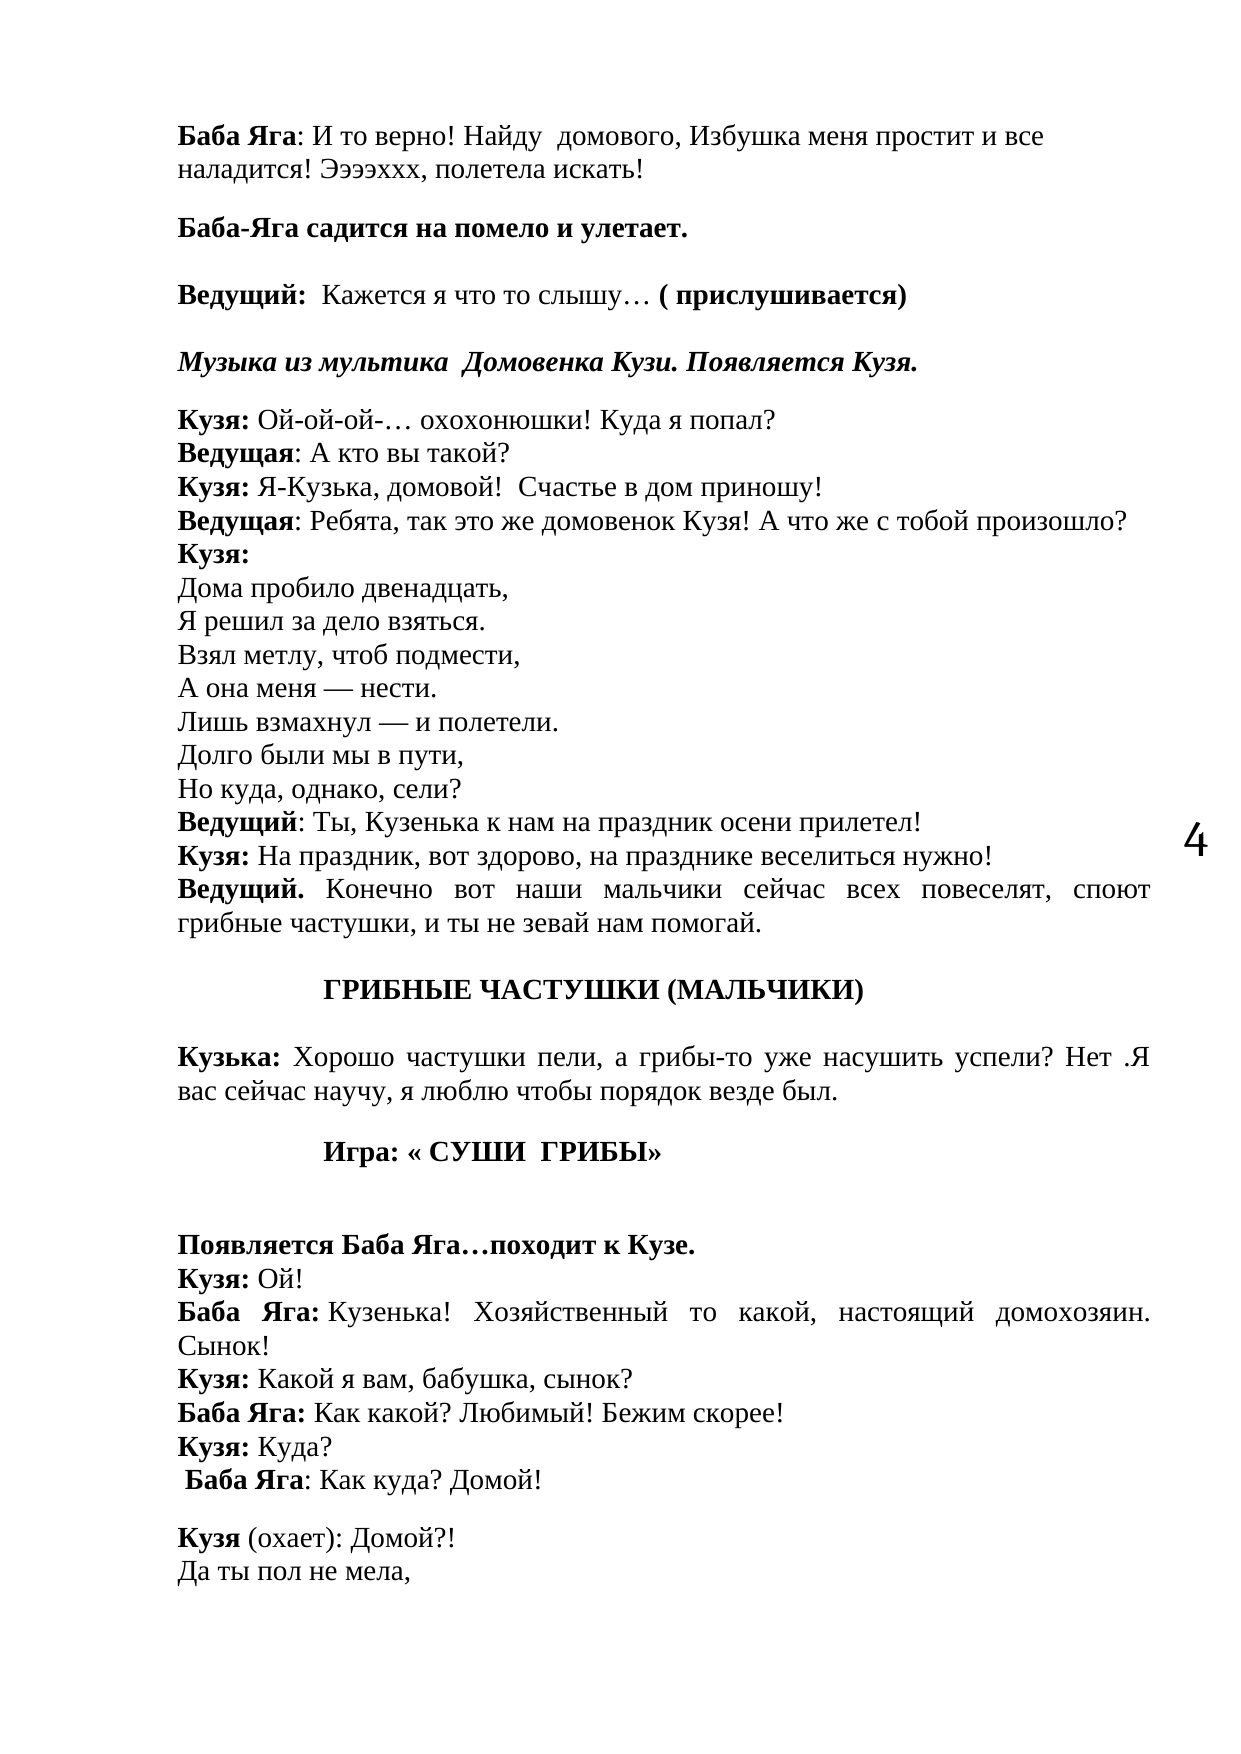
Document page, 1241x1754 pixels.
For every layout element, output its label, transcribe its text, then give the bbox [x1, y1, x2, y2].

text Кузька: Хорошо частушки пели, а грибы-то уже насушить успели? Нет .Я вас сейчас научу, я люблю чтобы порядок везде был. [177, 1006, 1152, 1106]
text Ведущая: А кто вы такой? [177, 436, 1152, 469]
text Кузя: Ой! [177, 1261, 1152, 1294]
text Музыка из мультика Домовенка Кузи. Появляется Кузя. [177, 311, 1152, 378]
text Кузя: Куда? [177, 1429, 1152, 1462]
text Ведущий. Конечно вот наши мальчики сейчас всех повеселят, споют грибные частушки, и ты не зевай нам помогай. [177, 872, 1152, 939]
text Появляется Баба Яга…походит к Кузе. [177, 1194, 1152, 1261]
text ГРИБНЫЕ ЧАСТУШКИ (МАЛЬЧИКИ) [177, 939, 1152, 1006]
text Баба Яга: Кузенька! Хозяйственный то какой, настоящий домохозяин. Сынок! [177, 1294, 1152, 1362]
text Ведущая: Ребята, так это же домовенок Кузя! А что же с тобой произошло? [177, 503, 1152, 536]
text Кузя: На праздник, вот здорово, на празднике веселиться нужно! [177, 838, 1152, 872]
text Игра: « СУШИ ГРИБЫ» [177, 1134, 1152, 1168]
text Баба-Яга садится на помело и улетает. Ведущий: Кажется я что то слышу… ( прислушивается) [177, 210, 1152, 311]
text Кузя: Какой я вам, бабушка, сынок? [177, 1362, 1152, 1395]
text Кузя: Ой-ой-ой-… охохонюшки! Куда я попал? [177, 378, 1152, 436]
text Баба Яга: Как куда? Домой! [177, 1462, 1152, 1496]
text Кузя (охает): Домой?! Да ты пол не мела, [177, 1496, 1152, 1587]
text Баба Яга: И то верно! Найду домового, Избушка меня простит и все наладится! Ээээххх, полетела искать! [177, 118, 1152, 185]
text Ведущий: Ты, Кузенька к нам на праздник осени прилетел! [177, 804, 1152, 838]
text Баба Яга: Как какой? Любимый! Бежим скорее! [177, 1395, 1152, 1429]
text Кузя: Дома пробило двенадцать, Я решил за дело взяться. Взял метлу, чтоб подмести, А она меня — нести. Лишь взмахнул — и полетели. Долго были мы в пути, Но куда, однако, сели? [177, 536, 1152, 804]
text Кузя: Я-Кузька, домовой! Счастье в дом приношу! [177, 469, 1152, 503]
